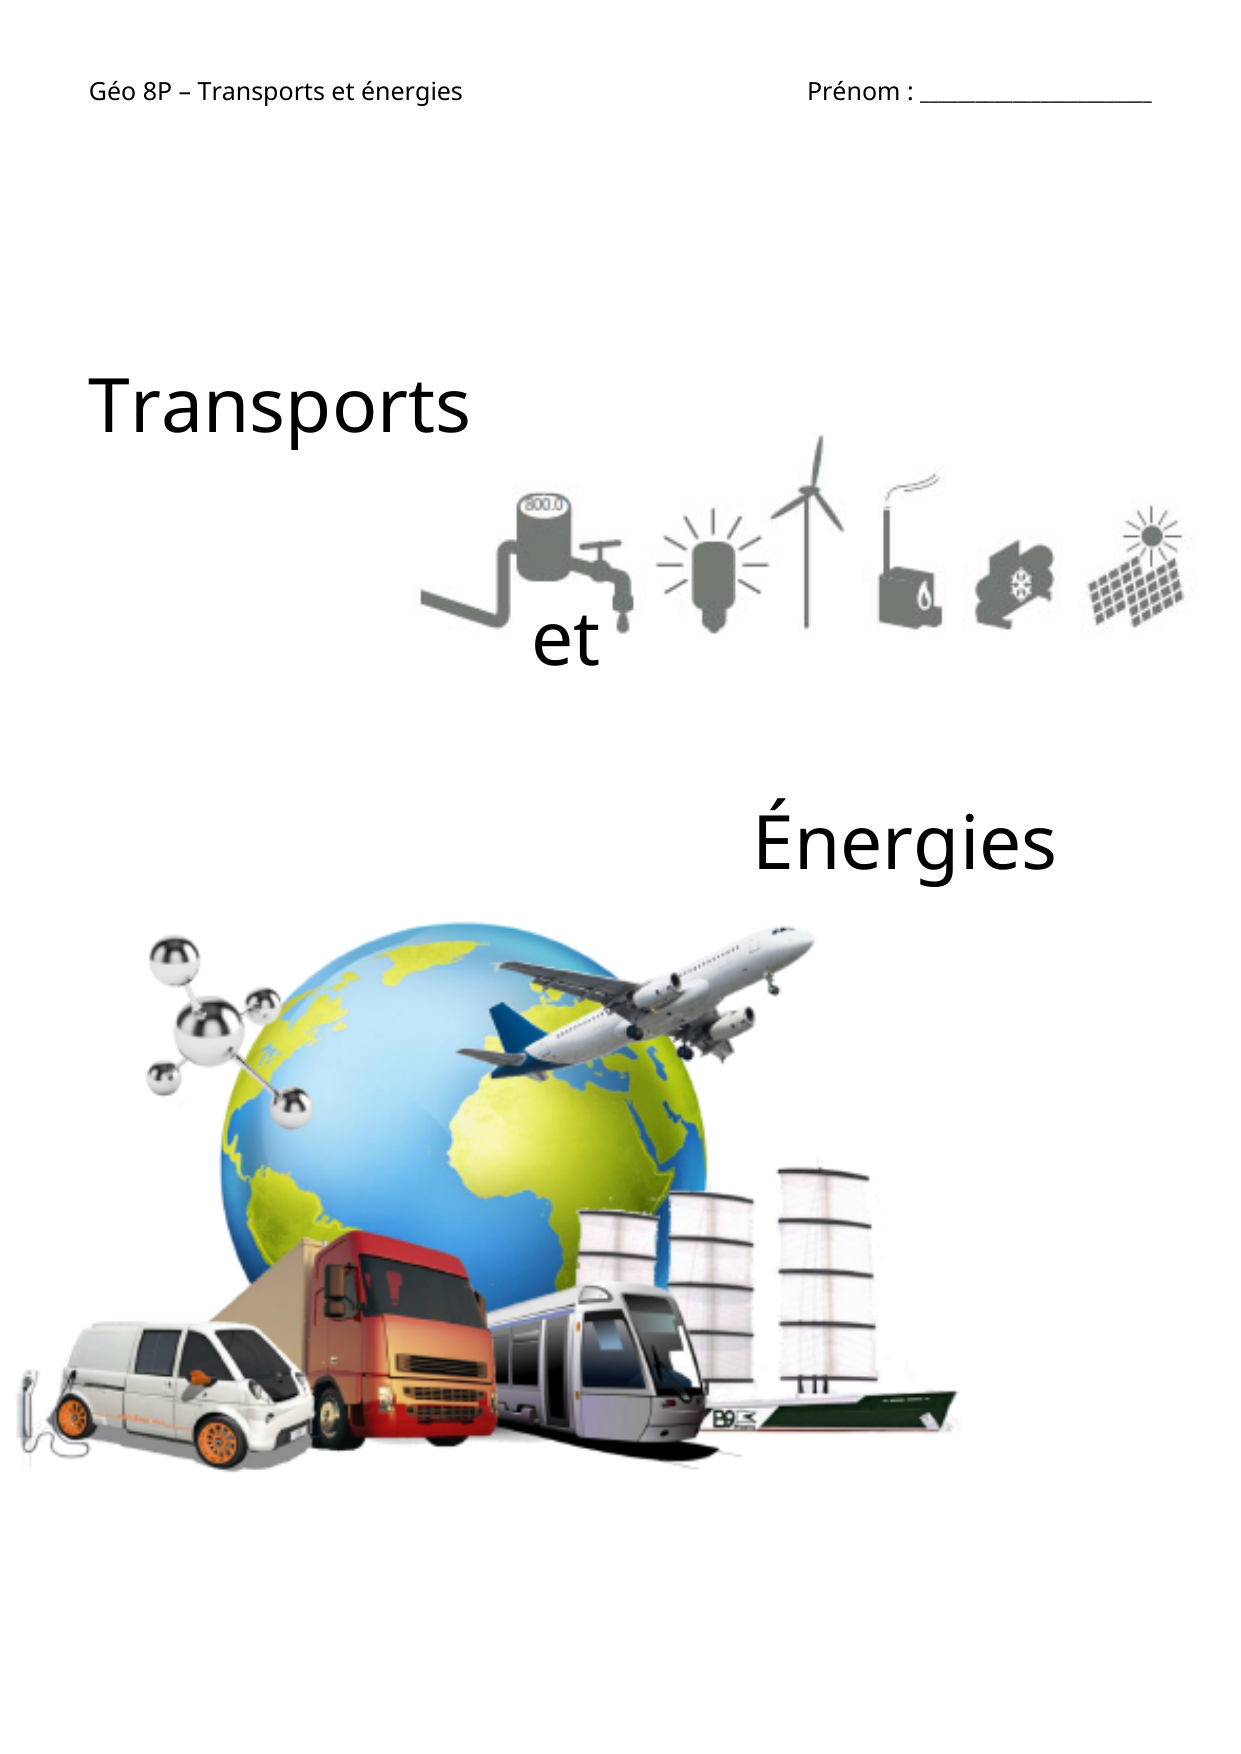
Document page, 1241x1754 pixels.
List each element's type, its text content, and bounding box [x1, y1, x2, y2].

text Transports [89, 352, 1152, 454]
picture [13, 875, 969, 1487]
text et [457, 585, 1152, 687]
picture [313, 368, 1230, 732]
text Énergies [679, 789, 1152, 892]
